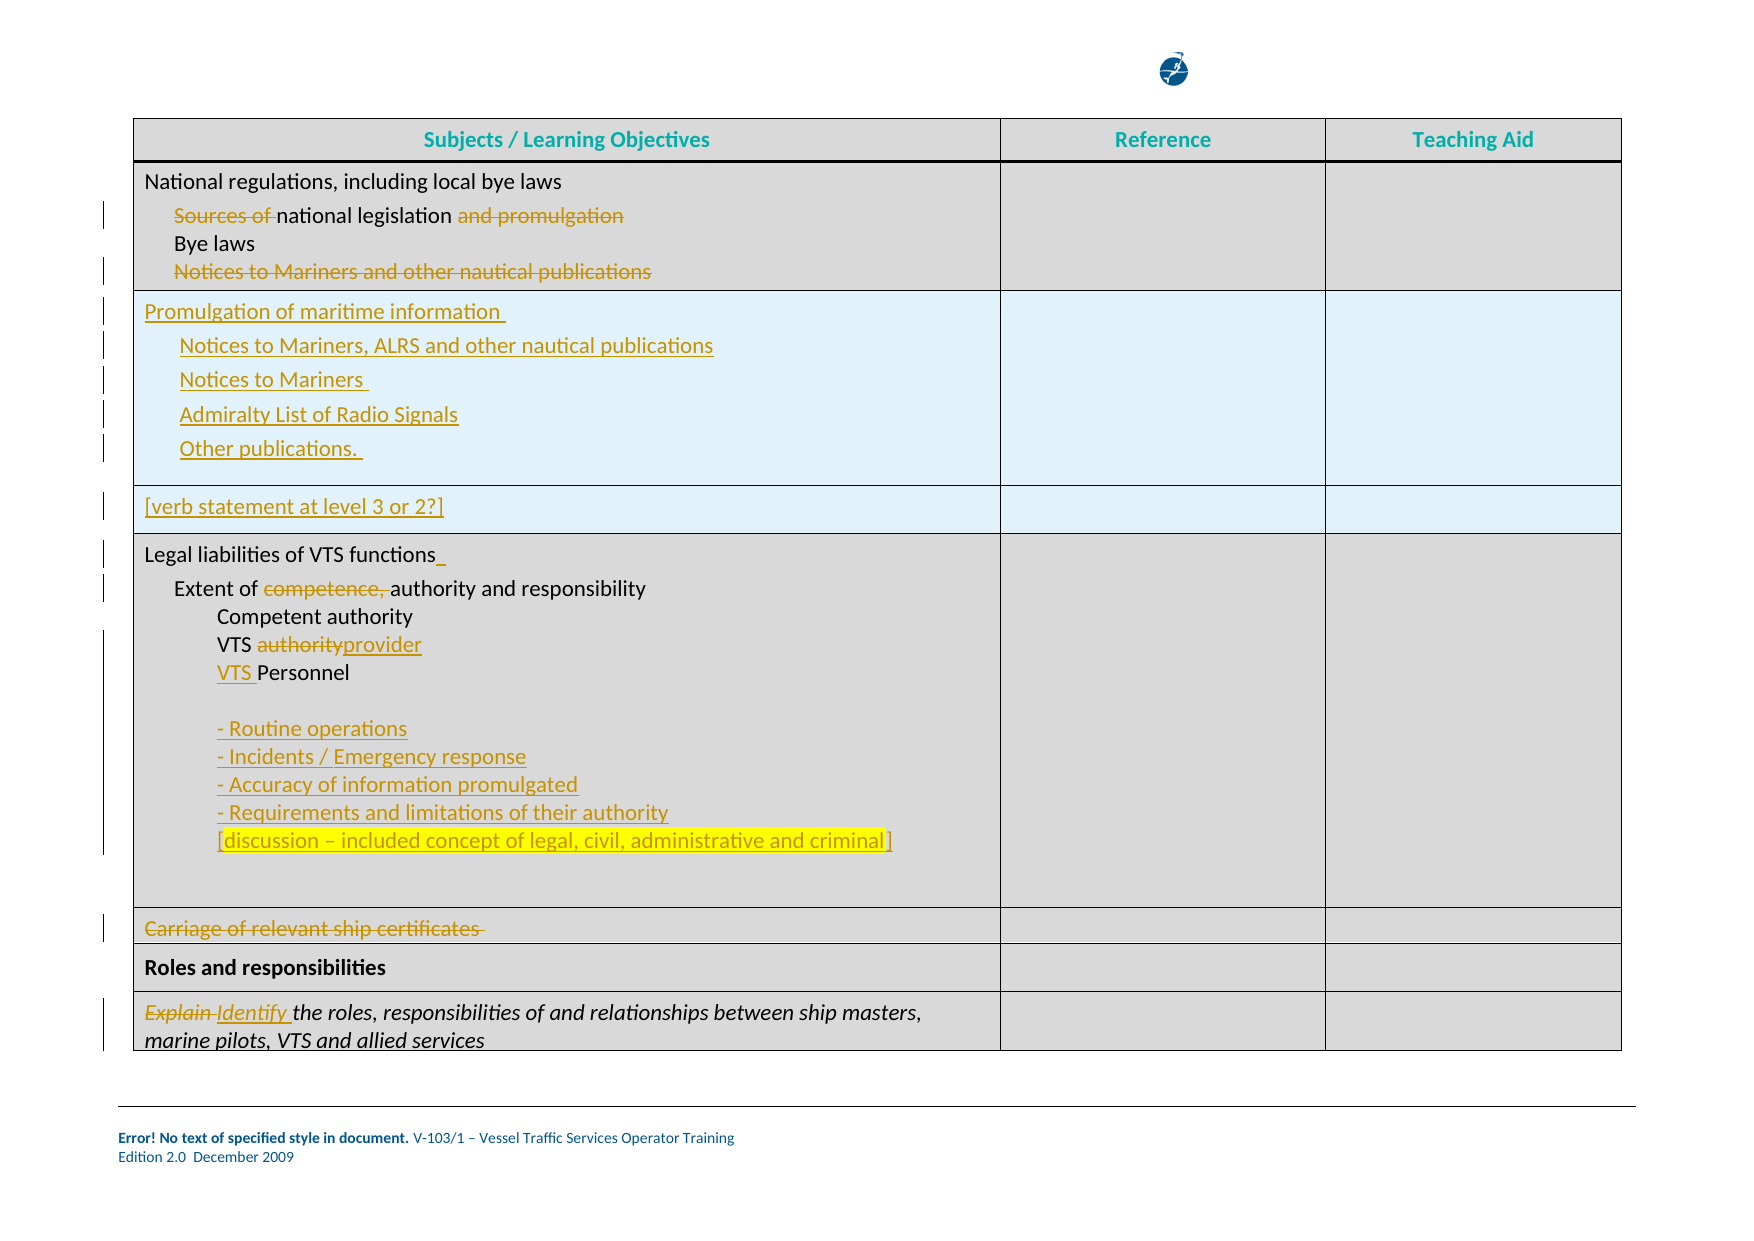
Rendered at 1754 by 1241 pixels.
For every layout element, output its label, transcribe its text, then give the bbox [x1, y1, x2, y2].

table_cell [1326, 992, 1621, 1050]
table_cell National regulations, including local bye laws national legislation Bye laws [134, 163, 1000, 290]
table_cell [1326, 944, 1621, 991]
table_cell [1001, 944, 1325, 991]
table_cell [1326, 908, 1621, 942]
table_header Teaching Aid [1326, 119, 1621, 160]
table_cell [1326, 163, 1621, 290]
table_cell Roles and responsibilities [134, 944, 1000, 991]
table_cell [134, 908, 1000, 942]
table_cell [1326, 534, 1621, 907]
table_cell [1001, 992, 1325, 1050]
table_cell [1001, 163, 1325, 290]
table_cell [1001, 908, 1325, 942]
table_header Reference [1001, 119, 1325, 160]
table_cell the roles, responsibilities of and relationships between ship masters, marine pilots, VTS and allied services [134, 992, 1000, 1050]
table_cell Legal liabilities of VTS functions Extent of authority and responsibility Competent authority VTS Personnel [134, 534, 1000, 907]
table_header Subjects / Learning Objectives [134, 119, 1000, 160]
picture [1128, 2, 1247, 118]
table_cell [1001, 534, 1325, 907]
